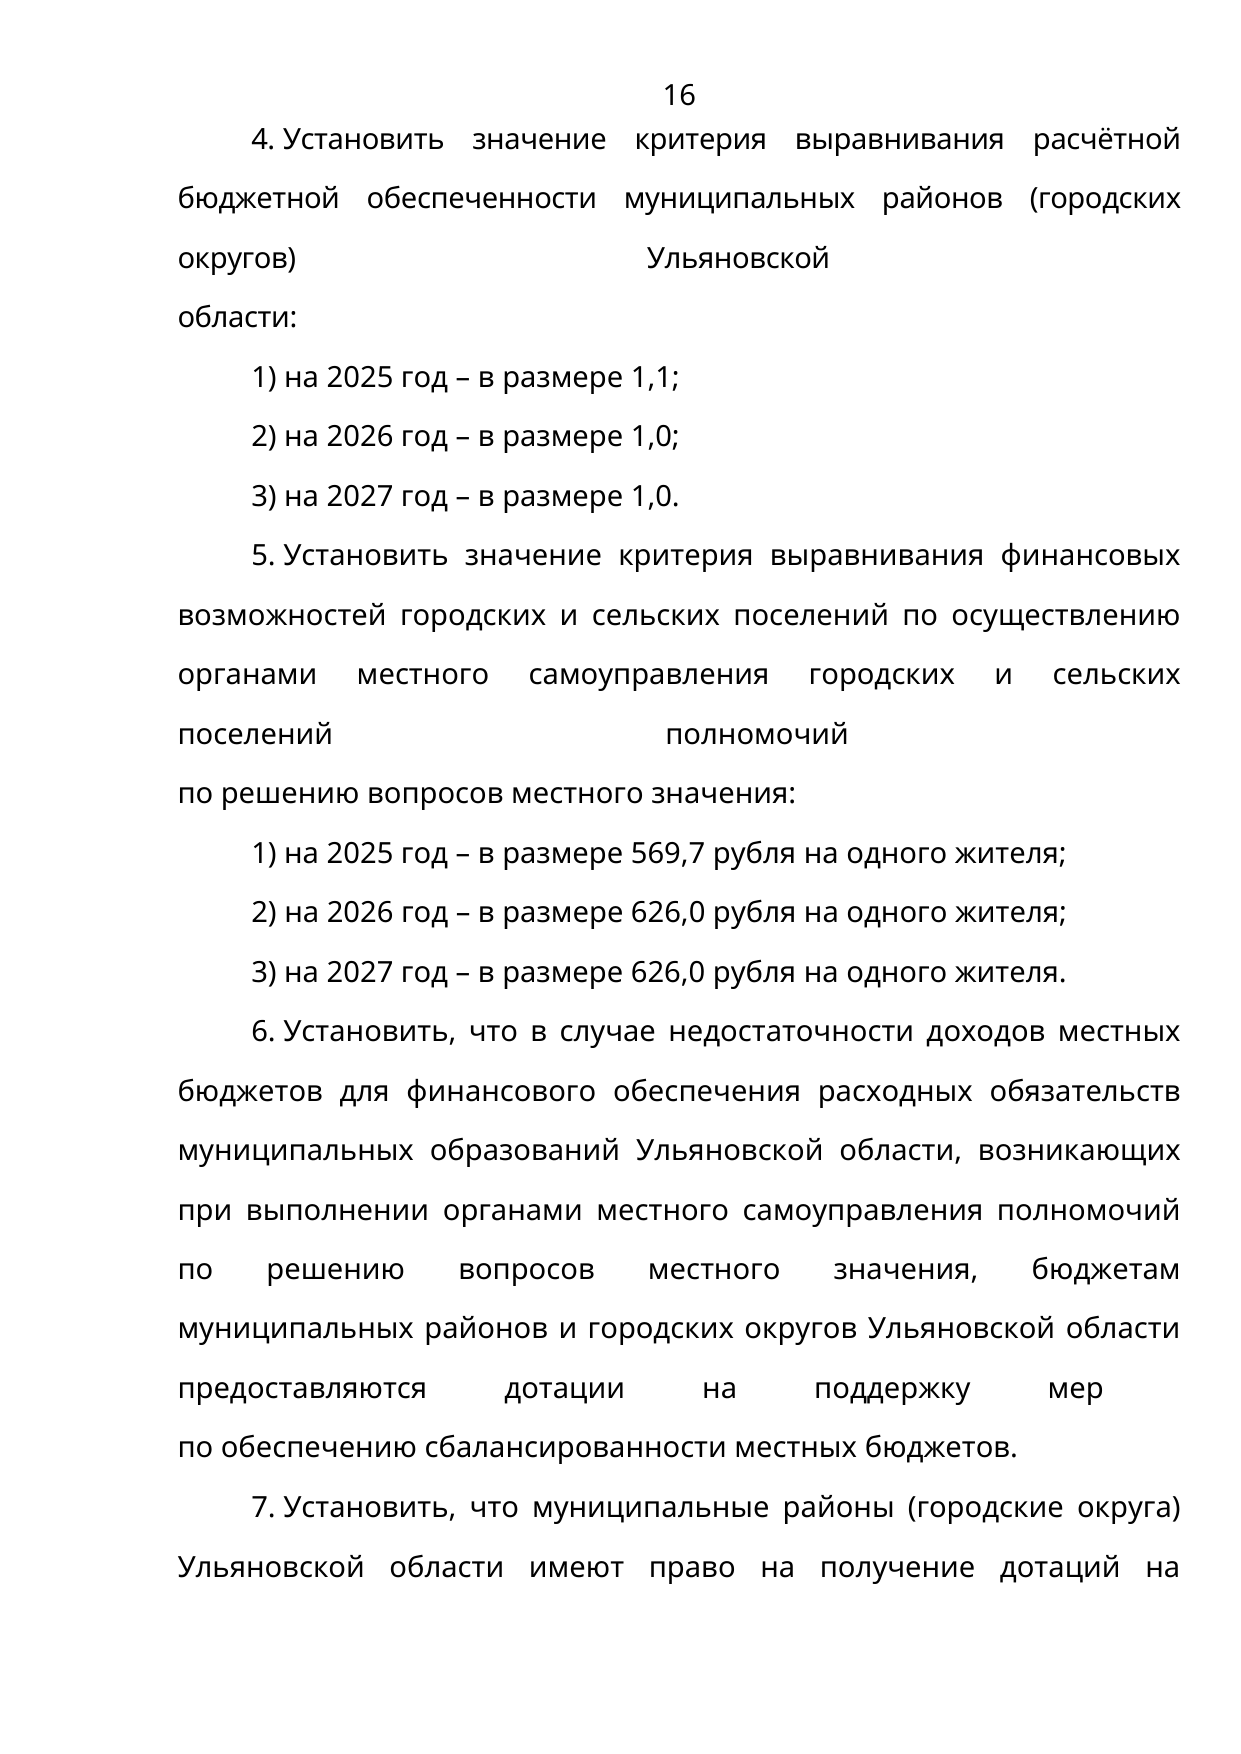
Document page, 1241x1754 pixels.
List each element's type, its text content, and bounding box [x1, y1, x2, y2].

text 2) на 2026 год – в размере 626,0 рубля на одного жителя; [177, 891, 1181, 931]
text 1) на 2025 год – в размере 569,7 рубля на одного жителя; [177, 832, 1181, 872]
text 2) на 2026 год – в размере 1,0; [177, 416, 1181, 455]
text 3) на 2027 год – в размере 1,0. [177, 475, 1181, 515]
text 4. Установить значение критерия выравнивания расчётной бюджетной обеспеченности муниципальных районов (городских округов) Ульяновской области: [177, 118, 1181, 336]
text 6. Установить, что в случае недостаточности доходов местных бюджетов для финансового обеспечения расходных обязательств муниципальных образований Ульяновской области, возникающих при выполнении органами местного самоуправления полномочий по решению вопросов местного значения, бюджетам муниципальных районов и городских округов Ульяновской области предоставляются дотации на поддержку мер по обеспечению сбалансированности местных бюджетов. [177, 1010, 1181, 1466]
text 3) на 2027 год – в размере 626,0 рубля на одного жителя. [177, 951, 1181, 991]
text 1) на 2025 год – в размере 1,1; [177, 356, 1181, 396]
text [177, 1486, 1181, 1586]
text 5. Установить значение критерия выравнивания финансовых возможностей городских и сельских поселений по осуществлению органами местного самоуправления городских и сельских поселений полномочий по решению вопросов местного значения: [177, 534, 1181, 812]
